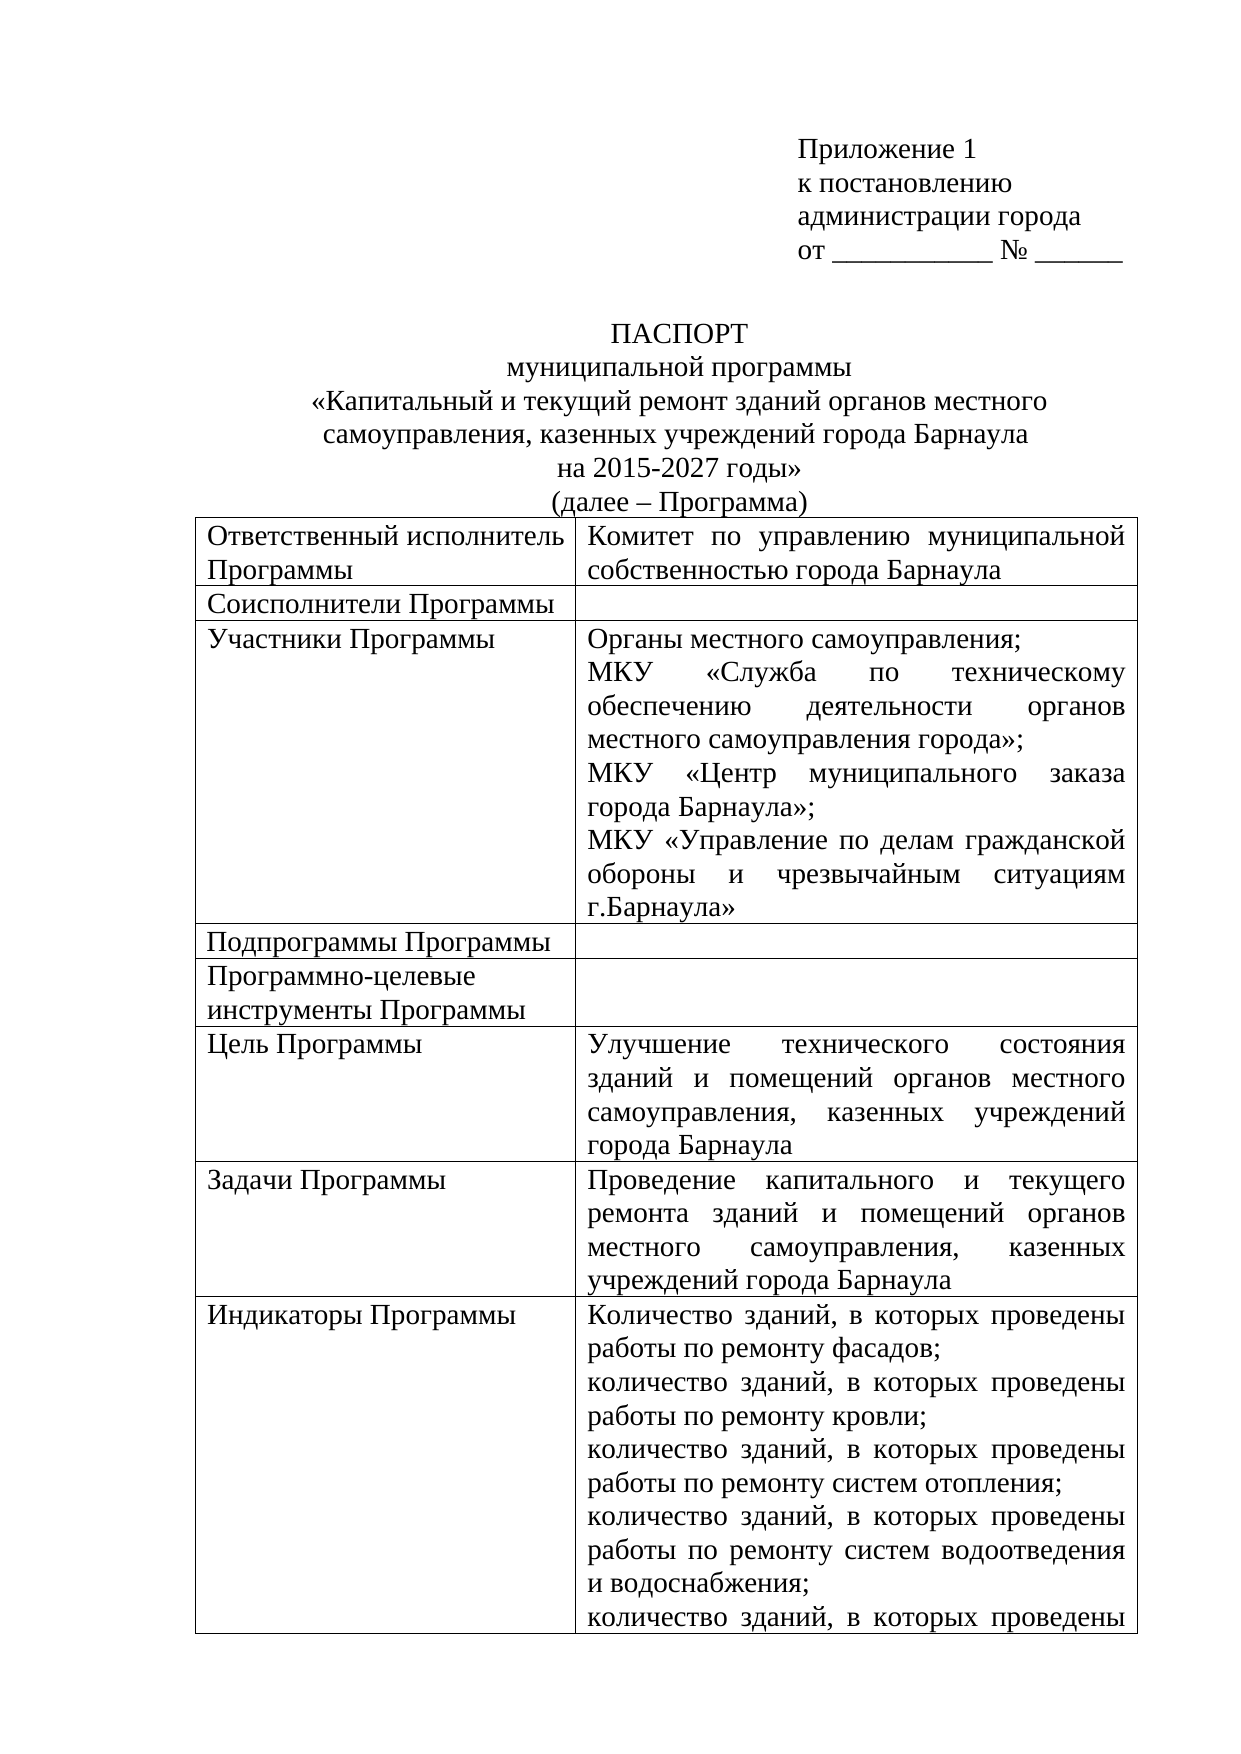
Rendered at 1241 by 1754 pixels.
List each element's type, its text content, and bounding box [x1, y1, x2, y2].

text от ___________ № ______ [797, 232, 1152, 266]
text (далее – Программа) [207, 484, 1152, 517]
text «Капитальный и текущий ремонт зданий органов местного самоуправления, казенных учреждений города Барнаула на 2015-2027 годы» [207, 383, 1152, 484]
table_cell Улучшение технического состояния зданий и помещений органов местного самоуправления, казенных учреждений города Барнаула [576, 1027, 1137, 1161]
table_cell Цель Программы [196, 1027, 575, 1161]
table_cell Программно-целевые инструменты Программы [196, 959, 575, 1026]
table_cell Задачи Программы [196, 1162, 575, 1296]
table_cell [576, 586, 1137, 620]
table_cell [576, 924, 1137, 957]
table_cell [196, 1297, 575, 1632]
table_cell Участники Программы [196, 621, 575, 923]
table_header Ответственный исполнитель Программы [196, 518, 575, 585]
table_cell Соисполнители Программы [196, 586, 575, 620]
text к постановлению [797, 165, 1152, 198]
text Приложение 1 [797, 131, 1152, 165]
text ПАСПОРТ [207, 316, 1152, 349]
table_cell Проведение капитального и текущего ремонта зданий и помещений органов местного самоуправления, казенных учреждений города Барнаула [576, 1162, 1137, 1296]
table_cell Подпрограммы Программы [196, 924, 575, 957]
table_header Комитет по управлению муниципальной собственностью города Барнаула [576, 518, 1137, 585]
table_cell Органы местного самоуправления; МКУ «Служба по техническому обеспечению деятельности органов местного самоуправления города»; МКУ «Центр муниципального заказа города Барнаула»; МКУ «Управление по делам гражданской обороны и чрезвычайным ситуациям г.Барнаула» [576, 621, 1137, 923]
text администрации города [797, 198, 1152, 232]
table_cell [576, 959, 1137, 1026]
text муниципальной программы [207, 349, 1152, 383]
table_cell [576, 1297, 1137, 1632]
